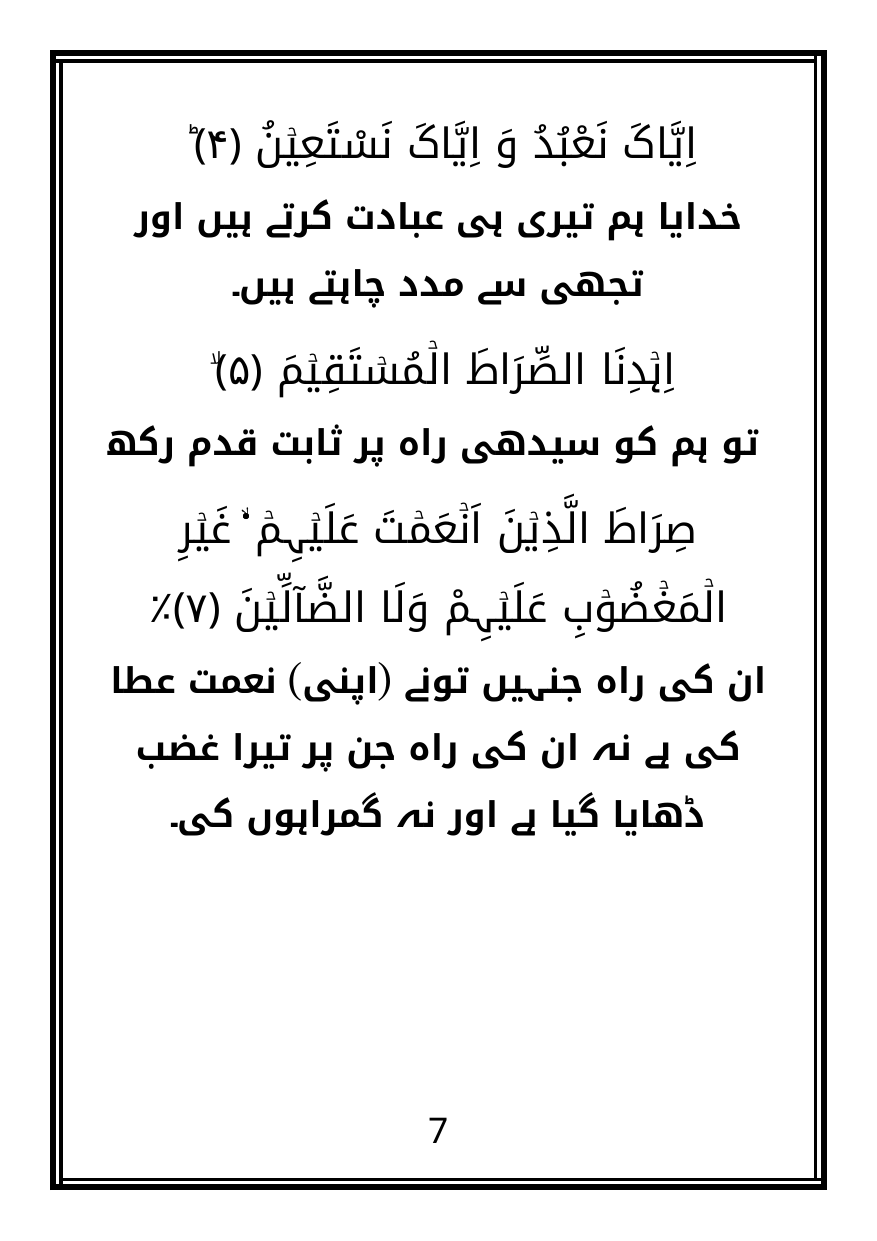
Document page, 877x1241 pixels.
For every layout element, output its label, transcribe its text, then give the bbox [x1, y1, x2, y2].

text خدایا ہم تیری ہی عبادت کرتے ہیں اور تجھی سے مدد چاہتے ہیں۔ [105, 184, 772, 318]
text تو ہم کو سیدھی راہ پر ثابت قدم رکھ [105, 410, 772, 477]
text اِہۡدِنَا الصِّرَاطَ الۡمُسۡتَقِیۡمَ ﴿۵﴾ۙ [105, 331, 772, 410]
text ان کی راہ جنہیں تونے (اپنی) نعمت عطا کی ہے نہ ان کی راہ جن پر تیرا غضب ڈھایا گیا ہے اور نہ گمراہوں کی۔ [105, 648, 772, 849]
text اِیَّاکَ نَعْبُدُ وَ اِیَّاکَ نَسْتَعِیۡنُ ﴿۴﴾ؕ [105, 105, 772, 184]
text صِرَاطَ الَّذِیۡنَ اَنۡعَمۡتَ عَلَیۡہِمۡ ۬ۙ۬ غَیۡرِ الۡمَغۡضُوۡبِ عَلَیۡہِمْ وَلَا الضَّآلِّیۡنَ ﴿۷﴾٪ [105, 490, 772, 648]
